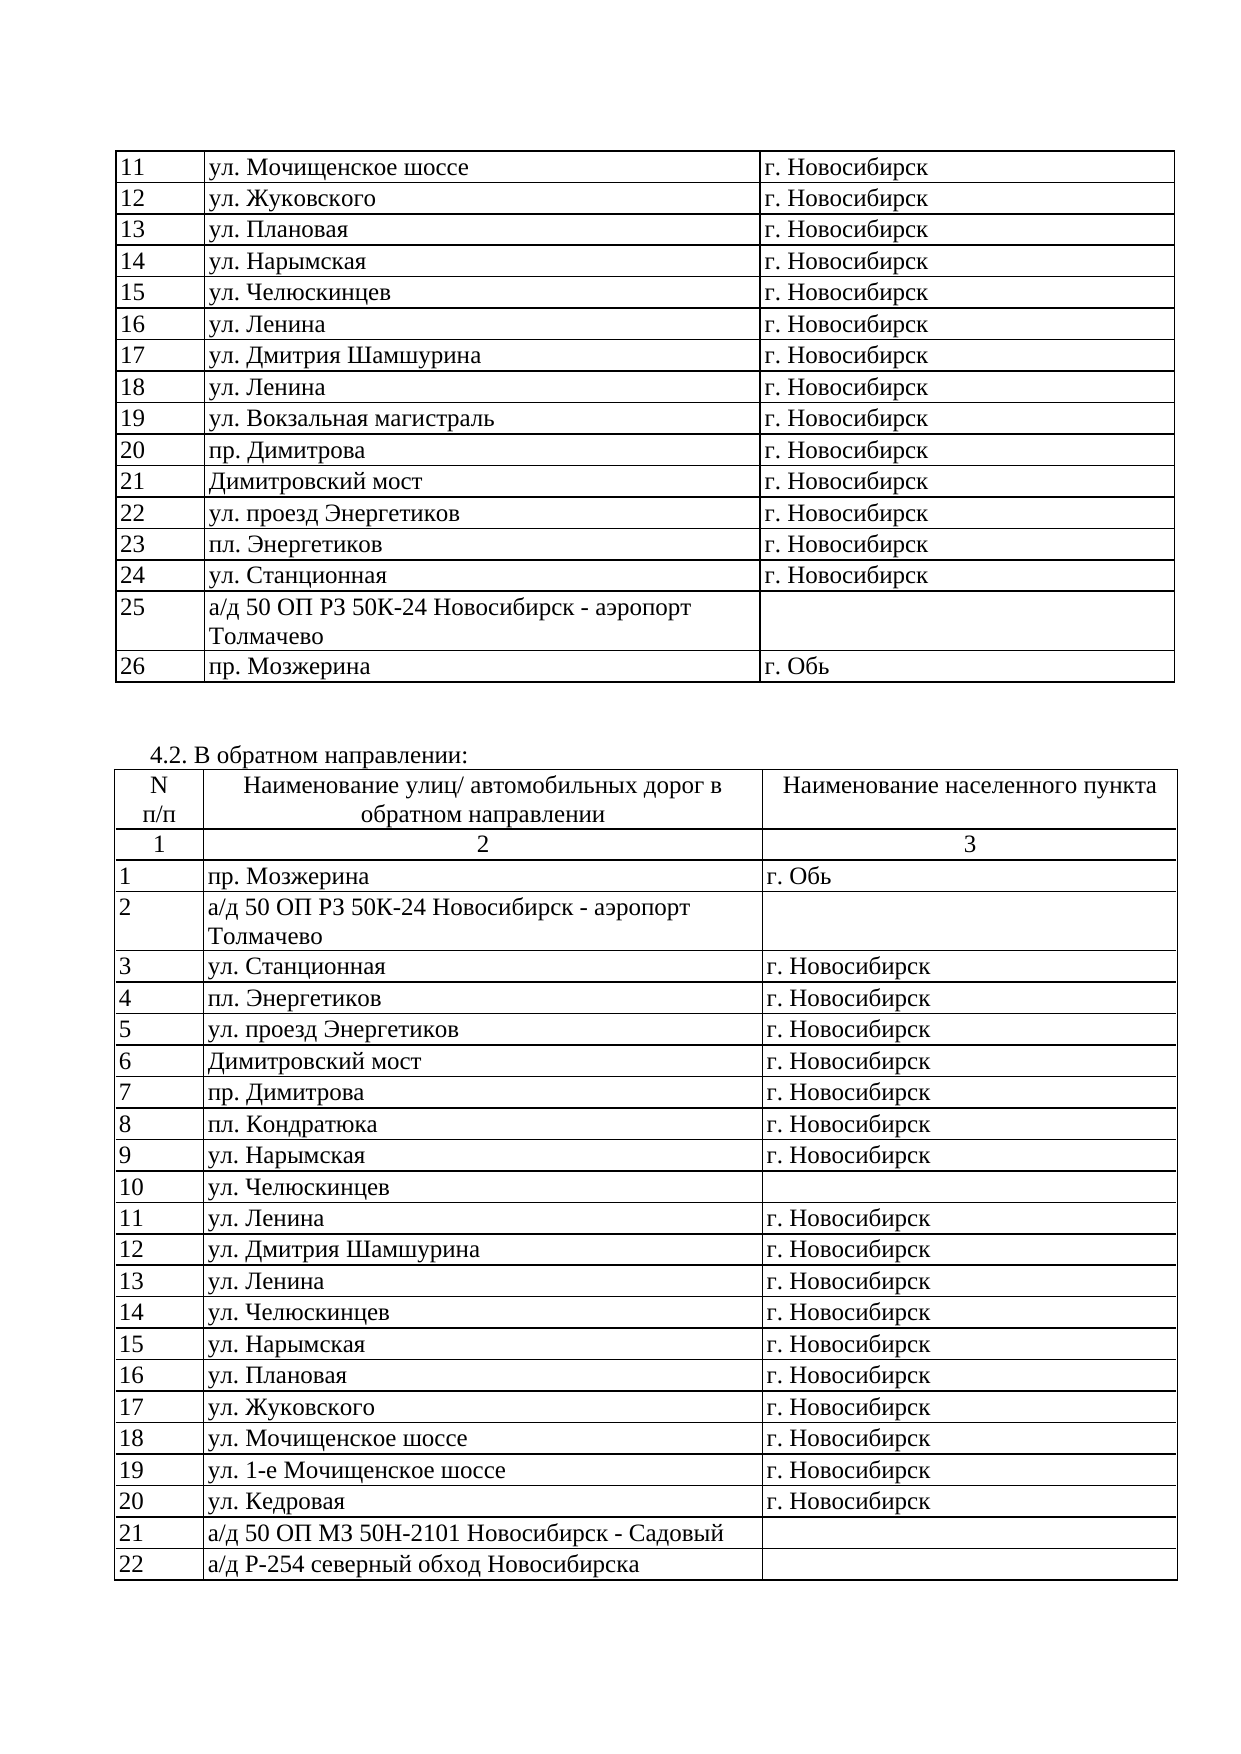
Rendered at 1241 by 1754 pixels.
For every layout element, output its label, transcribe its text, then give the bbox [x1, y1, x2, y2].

table_cell [763, 1548, 1177, 1579]
table_cell ул. Ленина [205, 372, 759, 402]
table_cell 14 [117, 246, 204, 276]
table_cell 20 [117, 435, 204, 464]
table_cell ул. Плановая [204, 1360, 762, 1390]
table_cell 1 [115, 829, 203, 859]
table_header Наименование улиц/ автомобильных дорог в обратном направлении [204, 770, 762, 828]
table_cell 16 [117, 309, 204, 339]
table_cell 26 [117, 651, 204, 681]
table_cell 22 [115, 1549, 203, 1579]
table_cell [763, 1170, 1177, 1201]
table_cell ул. Челюскинцев [204, 1297, 762, 1327]
table_cell ул. Ленина [205, 309, 759, 339]
table_cell г. Новосибирск [763, 950, 1177, 981]
table_cell ул. Станционная [205, 561, 759, 590]
table_cell г. Новосибирск [763, 1044, 1177, 1076]
table_cell 1 [115, 860, 203, 891]
table_cell пл. Энергетиков [204, 983, 762, 1013]
table_cell ул. Нарымская [204, 1329, 762, 1359]
table_cell 24 [117, 561, 204, 590]
table_cell г. Новосибирск [761, 466, 1174, 496]
table_cell ул. Плановая [205, 215, 759, 244]
table_cell г. Новосибирск [761, 309, 1174, 339]
table_cell г. Новосибирск [761, 435, 1174, 464]
table_cell 5 [115, 1014, 203, 1044]
table_cell ул. Челюскинцев [205, 277, 759, 307]
table_cell г. Новосибирск [761, 403, 1174, 433]
table_cell 11 [115, 1203, 203, 1233]
table_cell а/д 50 ОП РЗ 50К-24 Новосибирск - аэропорт Толмачево [204, 892, 762, 950]
table_cell 21 [115, 1517, 203, 1547]
table_cell [763, 891, 1177, 950]
table_cell 4 [115, 982, 203, 1013]
table_cell ул. Дмитрия Шамшурина [204, 1235, 762, 1264]
table_cell 9 [115, 1140, 203, 1170]
table_cell 22 [117, 498, 204, 527]
table_cell г. Новосибирск [763, 1296, 1177, 1327]
table_cell г. Новосибирск [763, 1233, 1177, 1264]
table_cell а/д 50 ОП МЗ 50Н-2101 Новосибирск - Садовый [204, 1518, 762, 1547]
table_cell г. Новосибирск [763, 1327, 1177, 1359]
table_cell 10 [115, 1171, 203, 1201]
table_cell ул. Мочищенское шоссе [204, 1423, 762, 1453]
table_cell пр. Мозжерина [205, 651, 759, 681]
table_cell 18 [115, 1423, 203, 1453]
table_cell 16 [115, 1360, 203, 1390]
table_cell 25 [117, 592, 204, 649]
table_cell 12 [115, 1234, 203, 1264]
table_cell г. Новосибирск [761, 498, 1174, 527]
table_cell г. Новосибирск [761, 277, 1174, 307]
table_cell 20 [115, 1486, 203, 1516]
table_cell г. Новосибирск [763, 1264, 1177, 1296]
table_cell 2 [204, 830, 762, 859]
table_cell ул. Челюскинцев [204, 1172, 762, 1201]
table_cell г. Обь [763, 859, 1177, 891]
table_cell г. Новосибирск [763, 1076, 1177, 1107]
table_cell 21 [117, 466, 204, 496]
table_cell 3 [763, 828, 1177, 859]
table_cell 13 [115, 1265, 203, 1296]
table_cell г. Новосибирск [763, 1359, 1177, 1390]
table_cell ул. проезд Энергетиков [205, 498, 759, 527]
table_cell г. Новосибирск [761, 183, 1174, 213]
table_cell 23 [117, 529, 204, 559]
table_cell ул. Жуковского [205, 183, 759, 213]
table_cell 7 [115, 1077, 203, 1107]
table_cell г. Новосибирск [763, 1422, 1177, 1453]
table_cell 2 [115, 892, 203, 950]
table_cell г. Новосибирск [763, 1107, 1177, 1138]
table_cell Димитровский мост [205, 466, 759, 496]
table_cell ул. Станционная [204, 951, 762, 981]
table_cell ул. 1-е Мочищенское шоссе [204, 1455, 762, 1484]
table_cell г. Новосибирск [761, 215, 1174, 244]
table_cell 19 [117, 403, 204, 433]
table_cell г. Новосибирск [761, 372, 1174, 402]
table_cell г. Новосибирск [763, 1485, 1177, 1516]
table_cell а/д Р-254 северный обход Новосибирска [204, 1549, 762, 1579]
table_cell ул. Дмитрия Шамшурина [205, 340, 759, 370]
text 4.2. В обратном направлении: [150, 740, 1090, 769]
table_cell г. Новосибирск [763, 1013, 1177, 1044]
table_cell ул. Нарымская [205, 246, 759, 276]
table_cell г. Новосибирск [761, 529, 1174, 559]
table_cell Димитровский мост [204, 1046, 762, 1076]
table_cell пр. Димитрова [205, 435, 759, 464]
table_cell г. Новосибирск [763, 981, 1177, 1013]
table_cell г. Новосибирск [763, 1453, 1177, 1484]
table_cell 14 [115, 1297, 203, 1327]
table_cell г. Новосибирск [763, 1139, 1177, 1170]
table_cell 6 [115, 1045, 203, 1076]
table_cell г. Новосибирск [761, 246, 1174, 276]
table_cell [761, 592, 1174, 649]
table_cell г. Новосибирск [763, 1201, 1177, 1233]
table_cell г. Новосибирск [761, 152, 1174, 181]
table_cell 17 [115, 1391, 203, 1422]
table_cell ул. Кедровая [204, 1486, 762, 1516]
table_cell пр. Мозжерина [204, 861, 762, 891]
table_header Наименование населенного пункта [763, 770, 1177, 828]
table_cell 13 [117, 215, 204, 244]
table_cell 15 [115, 1328, 203, 1359]
table_cell 12 [117, 183, 204, 213]
table_cell ул. Вокзальная магистраль [205, 403, 759, 433]
table_cell 15 [117, 277, 204, 307]
table_cell пр. Димитрова [204, 1077, 762, 1107]
table_cell 17 [117, 340, 204, 370]
table_cell 11 [117, 152, 204, 181]
table_cell пл. Кондратюка [204, 1109, 762, 1138]
table_cell пл. Энергетиков [205, 529, 759, 559]
table_cell 3 [115, 951, 203, 981]
table_cell ул. Мочищенское шоссе [205, 152, 759, 181]
table_cell 19 [115, 1454, 203, 1484]
table_cell ул. Нарымская [204, 1140, 762, 1170]
table_cell г. Новосибирск [761, 340, 1174, 370]
table_cell г. Обь [761, 651, 1174, 681]
table_cell 8 [115, 1108, 203, 1138]
table_cell 18 [117, 372, 204, 402]
table_header N п/п [115, 770, 203, 828]
table_cell ул. Ленина [204, 1266, 762, 1296]
table_cell г. Новосибирск [763, 1390, 1177, 1422]
table_cell ул. Жуковского [204, 1392, 762, 1422]
table_cell ул. Ленина [204, 1203, 762, 1233]
table_cell а/д 50 ОП РЗ 50К-24 Новосибирск - аэропорт Толмачево [205, 592, 759, 649]
table_cell [763, 1516, 1177, 1547]
table_cell г. Новосибирск [761, 561, 1174, 590]
table_cell ул. проезд Энергетиков [204, 1014, 762, 1044]
